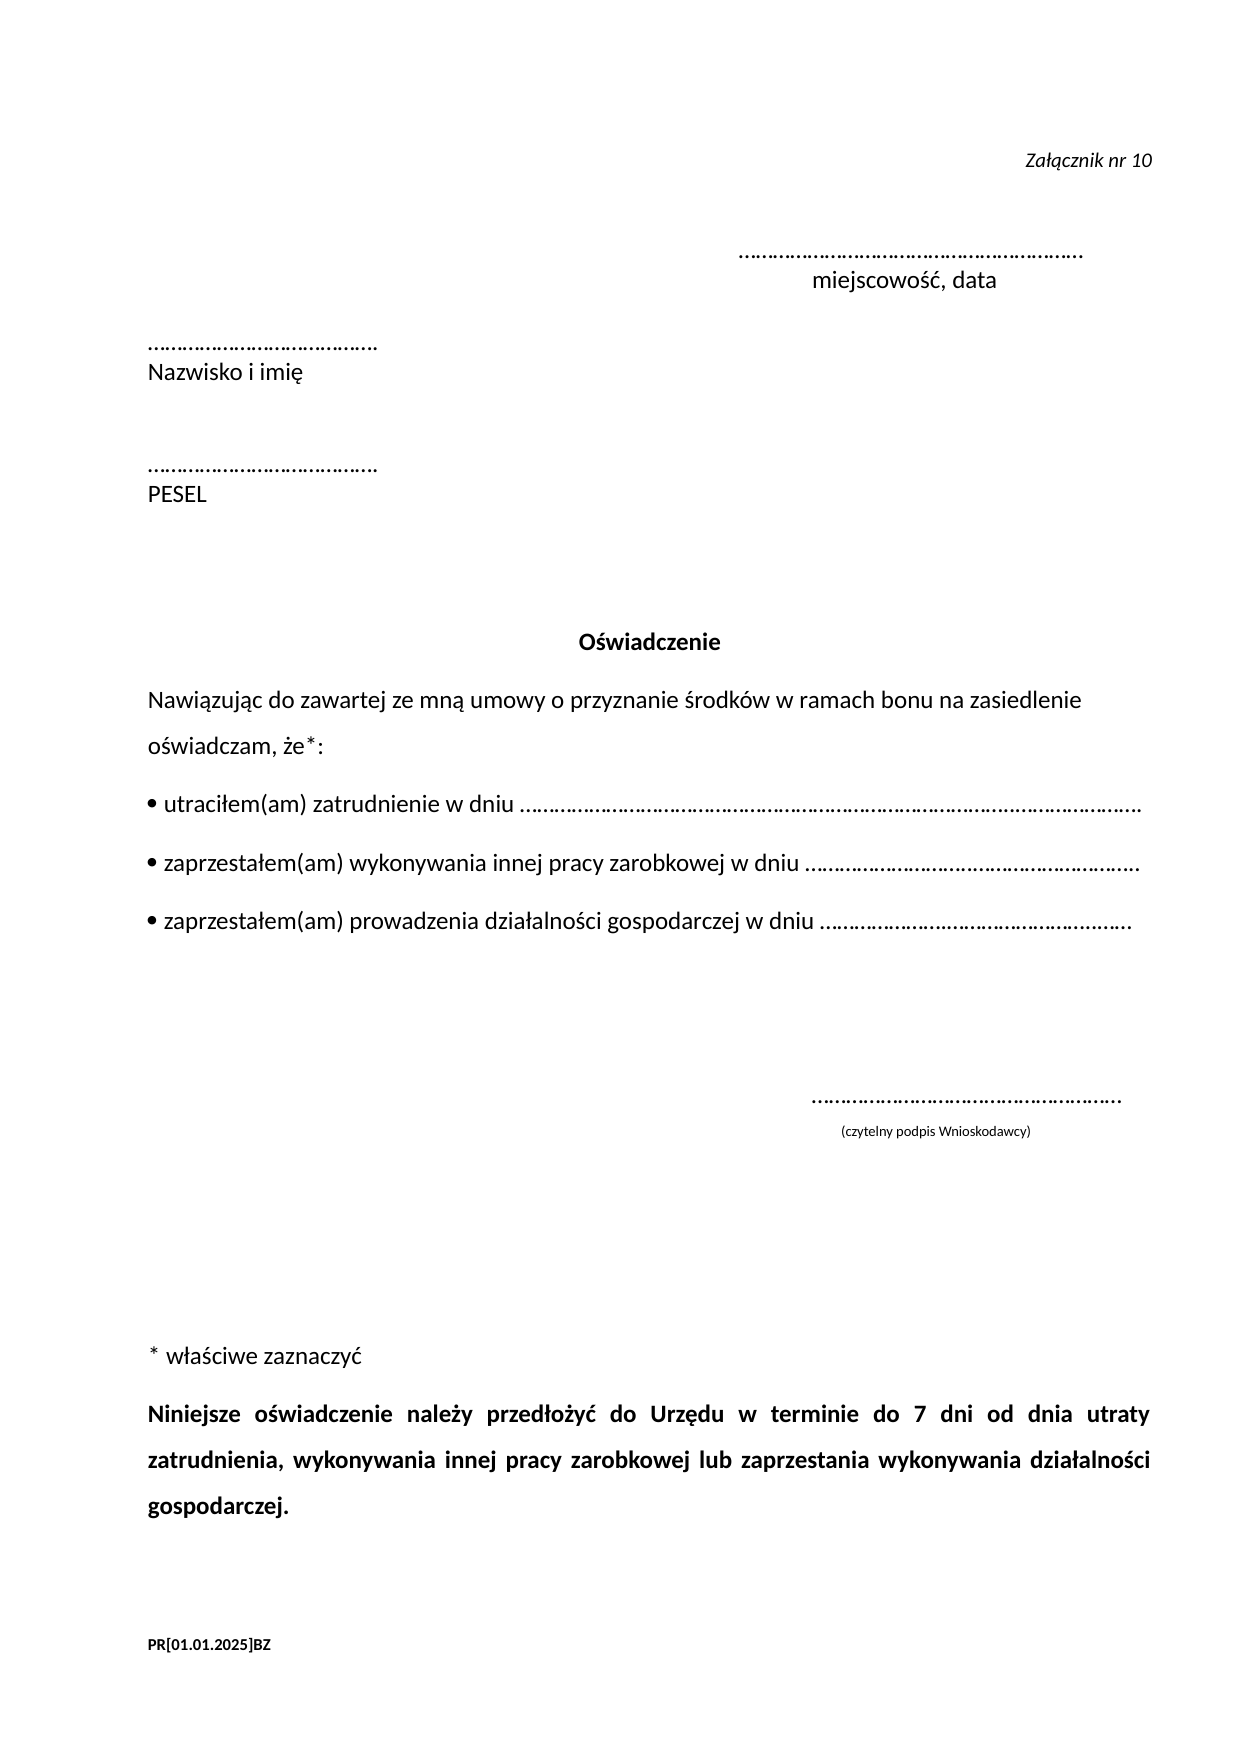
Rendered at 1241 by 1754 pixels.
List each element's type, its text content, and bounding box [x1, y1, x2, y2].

text Nazwisko i imię [148, 356, 1152, 387]
text Niniejsze oświadczenie należy przedłożyć do Urzędu w terminie do 7 dni od dnia utraty zatrudnienia, wykonywania innej pracy zarobkowej lub zaprzestania wykonywania działalności gospodarczej. [148, 1398, 1152, 1521]
text Nawiązując do zawartej ze mną umowy o przyznanie środków w ramach bonu na zasiedlenie oświadczam, że*: [148, 684, 1152, 761]
text zaprzestałem(am) wykonywania innej pracy zarobkowej w dniu ………………………..……………………….. [148, 847, 1152, 877]
text utraciłem(am) zatrudnienie w dniu …………………………………………………………………………..…………………. [148, 788, 1152, 819]
text miejscowość, data [738, 264, 1152, 295]
text …………………………………. [148, 326, 1152, 356]
text Oświadczenie [148, 626, 1152, 657]
text PESEL [148, 478, 1152, 509]
text (czytelny podpis Wnioskodawcy) [148, 1123, 1152, 1153]
text zaprzestałem(am) prowadzenia działalności gospodarczej w dniu ………………….……………………..…… [148, 905, 1152, 935]
text …………………………………. [148, 448, 1152, 478]
text …………………………………………………… [738, 234, 1152, 264]
text ……………………………………………… [148, 1079, 1152, 1110]
text Załącznik nr 10 [148, 148, 1152, 173]
text * właściwe zaznaczyć [148, 1340, 1152, 1371]
